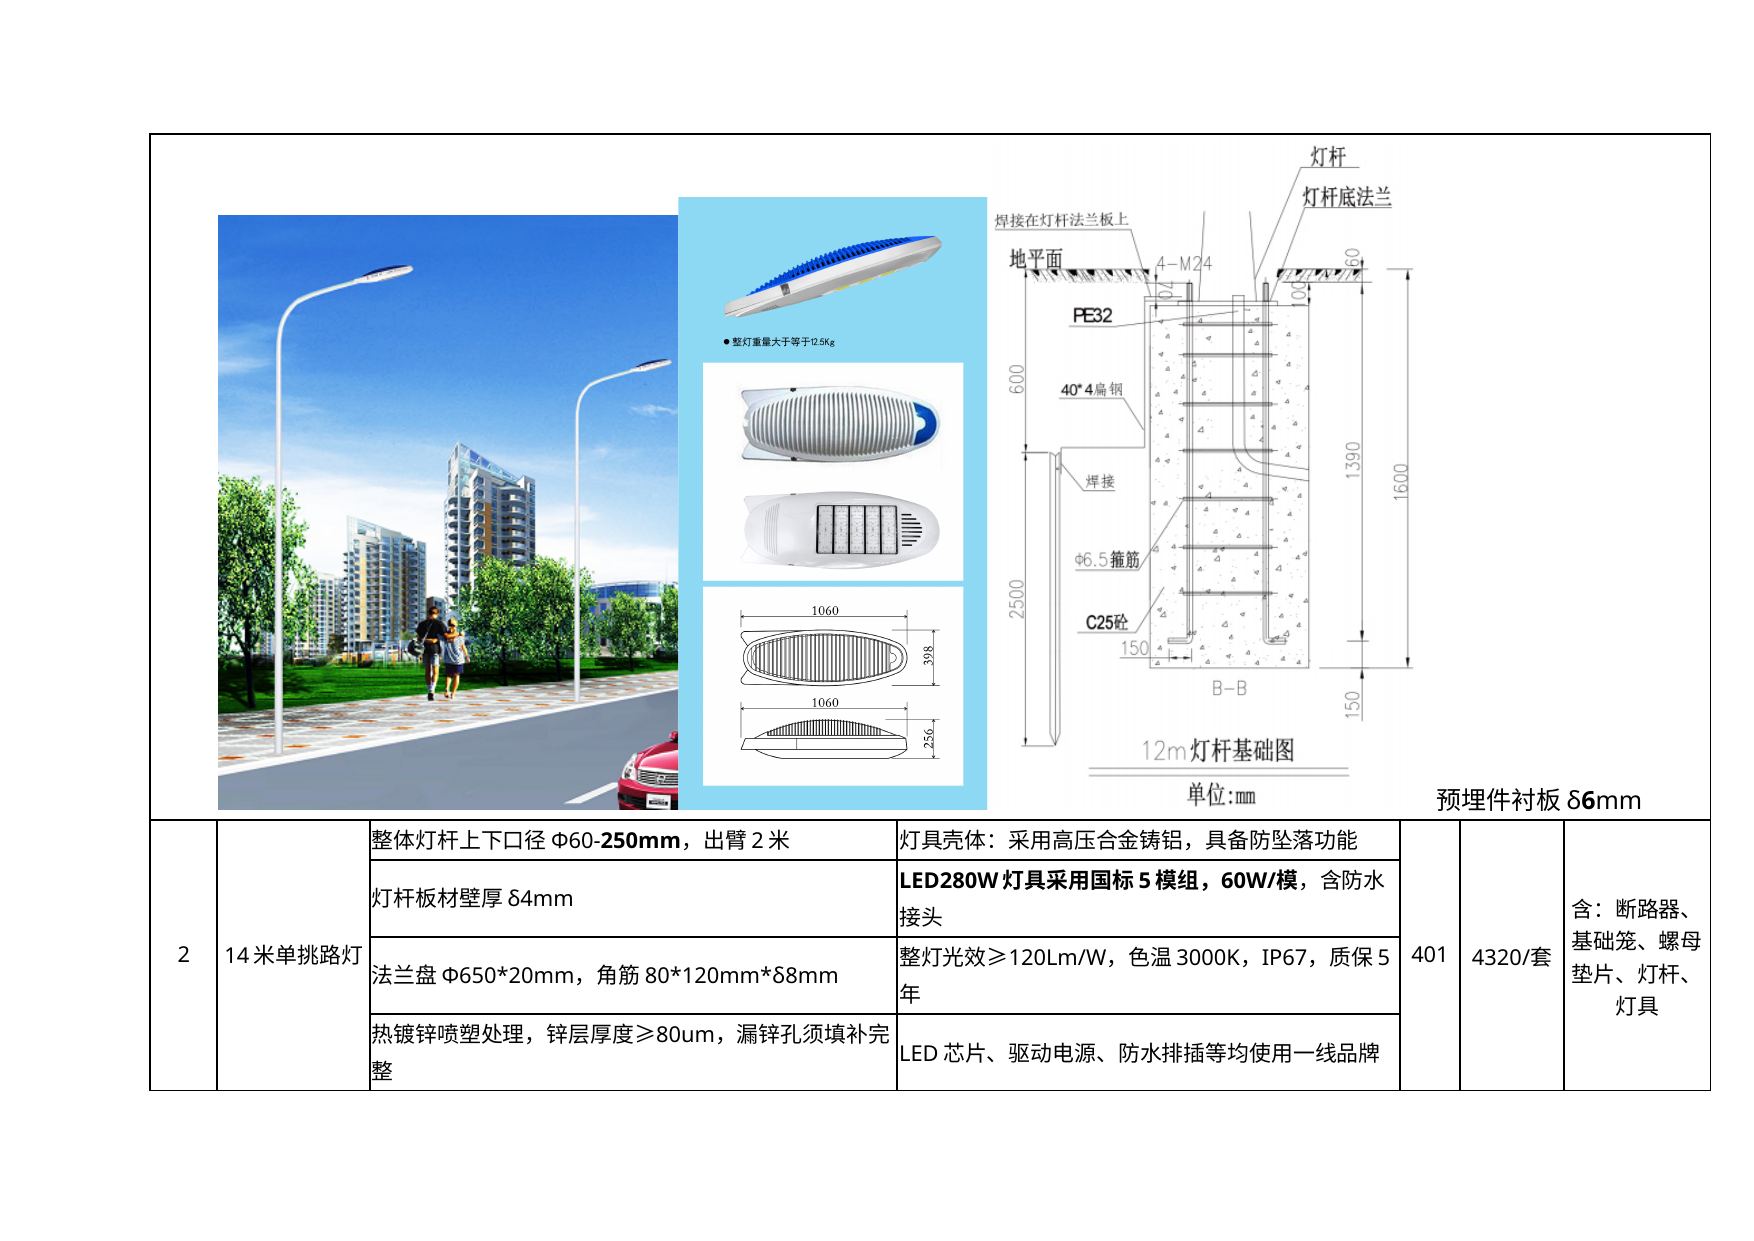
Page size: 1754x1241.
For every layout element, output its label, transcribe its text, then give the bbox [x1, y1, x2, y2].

table_cell 4320/套 [1461, 821, 1563, 1090]
table_cell 灯杆板材壁厚δ4mm [371, 861, 896, 936]
table_cell 预埋件衬板δ6mm [151, 135, 1710, 819]
table_cell 整体灯杆上下口径Φ60-250mm，出臂2米 [371, 821, 896, 859]
table_cell 灯具壳体：采用高压合金铸铝，具备防坠落功能 [898, 821, 1399, 859]
table_cell LED280W灯具采用国标5模组，60W/模，含防水接头 [898, 861, 1399, 936]
table_cell 401 [1401, 821, 1459, 1090]
table_cell 整灯光效≥120Lm/W，色温3000K，IP67，质保5年 [898, 938, 1399, 1013]
table_cell 含：断路器、基础笼、螺母垫片、灯杆、灯具 [1565, 821, 1710, 1090]
table_cell 法兰盘Φ650*20mm，角筋80*120mm*δ8mm [371, 938, 896, 1013]
table_cell 热镀锌喷塑处理，锌层厚度≥80um，漏锌孔须填补完整 [371, 1015, 896, 1090]
table_cell 14米单挑路灯 [218, 821, 369, 1090]
table_cell LED芯片、驱动电源、防水排插等均使用一线品牌 [898, 1015, 1399, 1090]
table_cell 2 [151, 821, 216, 1090]
picture [218, 138, 1423, 810]
